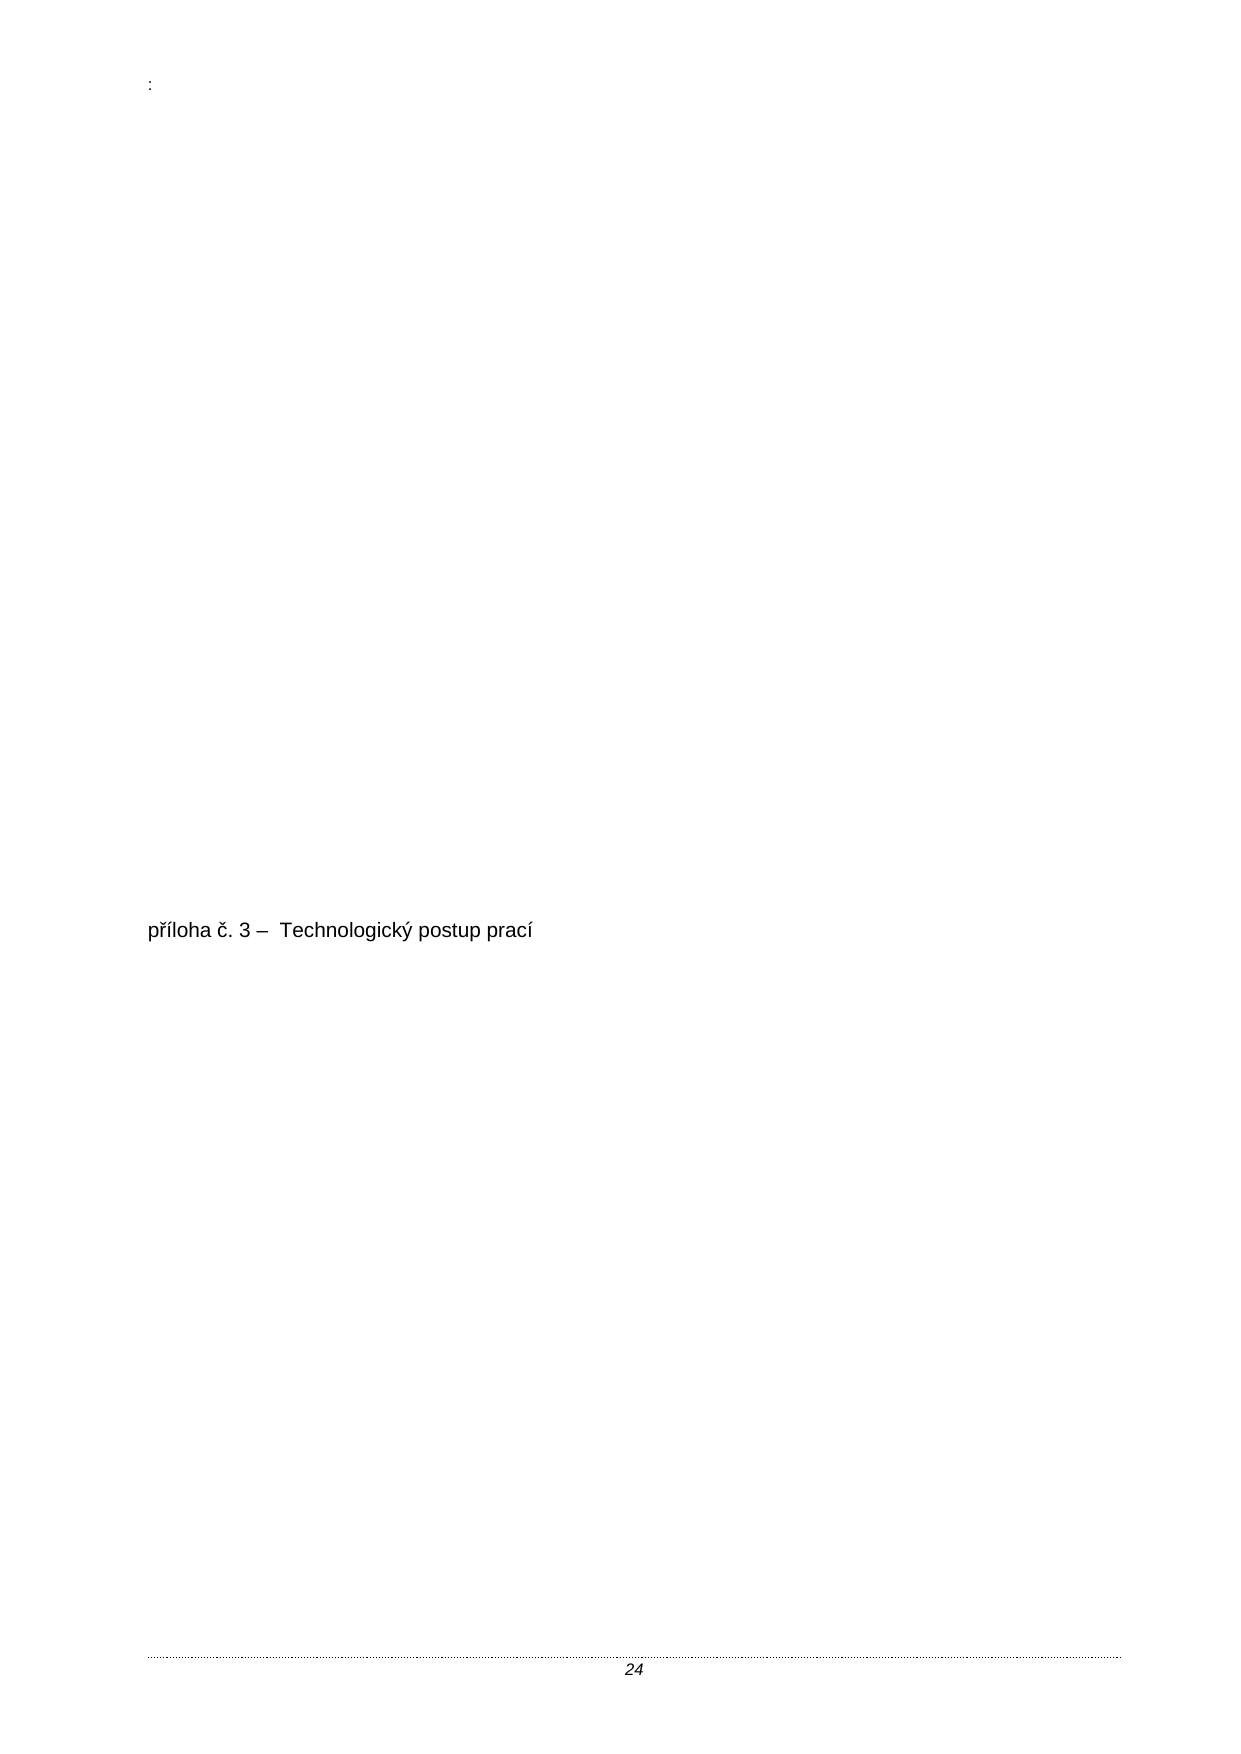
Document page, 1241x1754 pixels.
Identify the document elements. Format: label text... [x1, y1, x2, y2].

text příloha č. 3 – Technologický postup prací [148, 918, 1122, 942]
